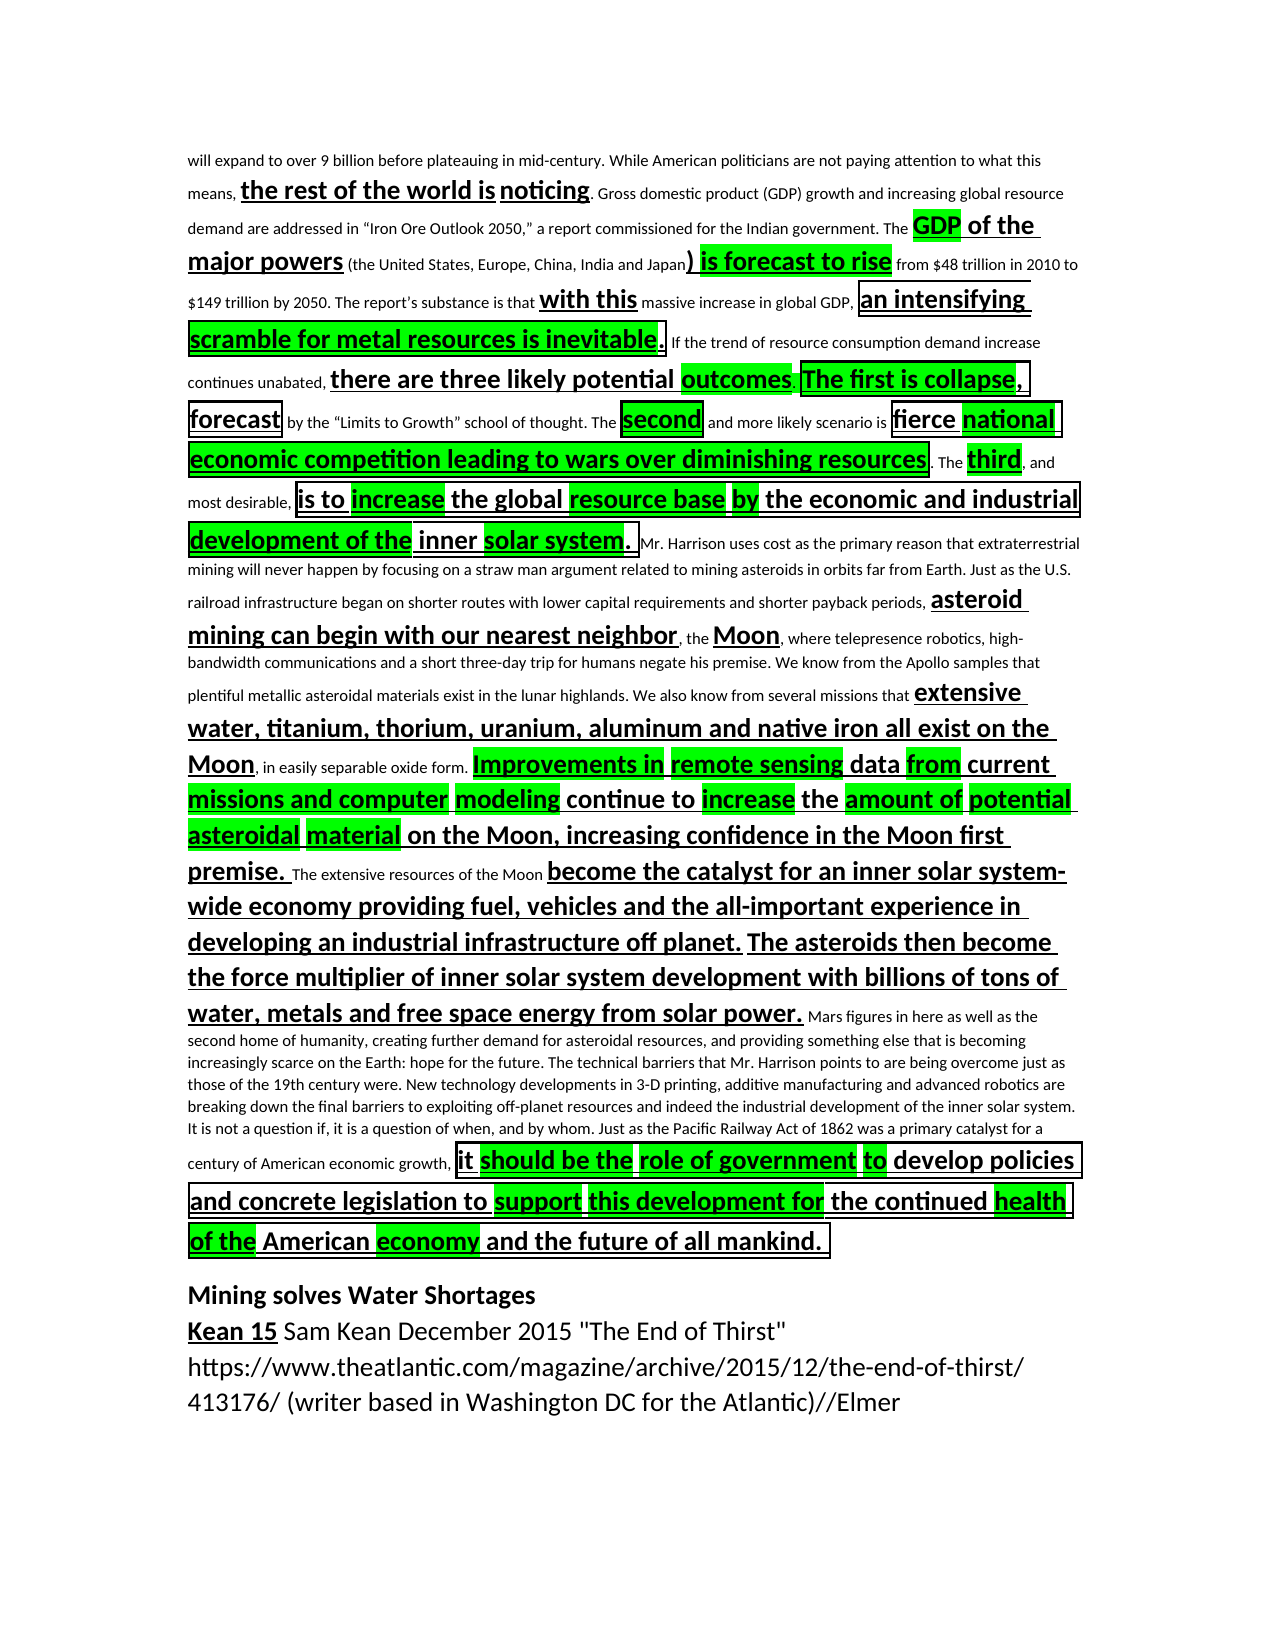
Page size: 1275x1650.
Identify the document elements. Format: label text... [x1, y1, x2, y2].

text Kean 15 Sam Kean December 2015 "The End of Thirst" https://www.theatlantic.com/magazine/archive/2015/12/the-end-of-thirst/413176/ (writer based in Washington DC for the Atlantic)//Elmer [187, 1314, 1087, 1418]
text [187, 150, 1087, 1259]
subtitle Mining solves Water Shortages [187, 1278, 1087, 1311]
